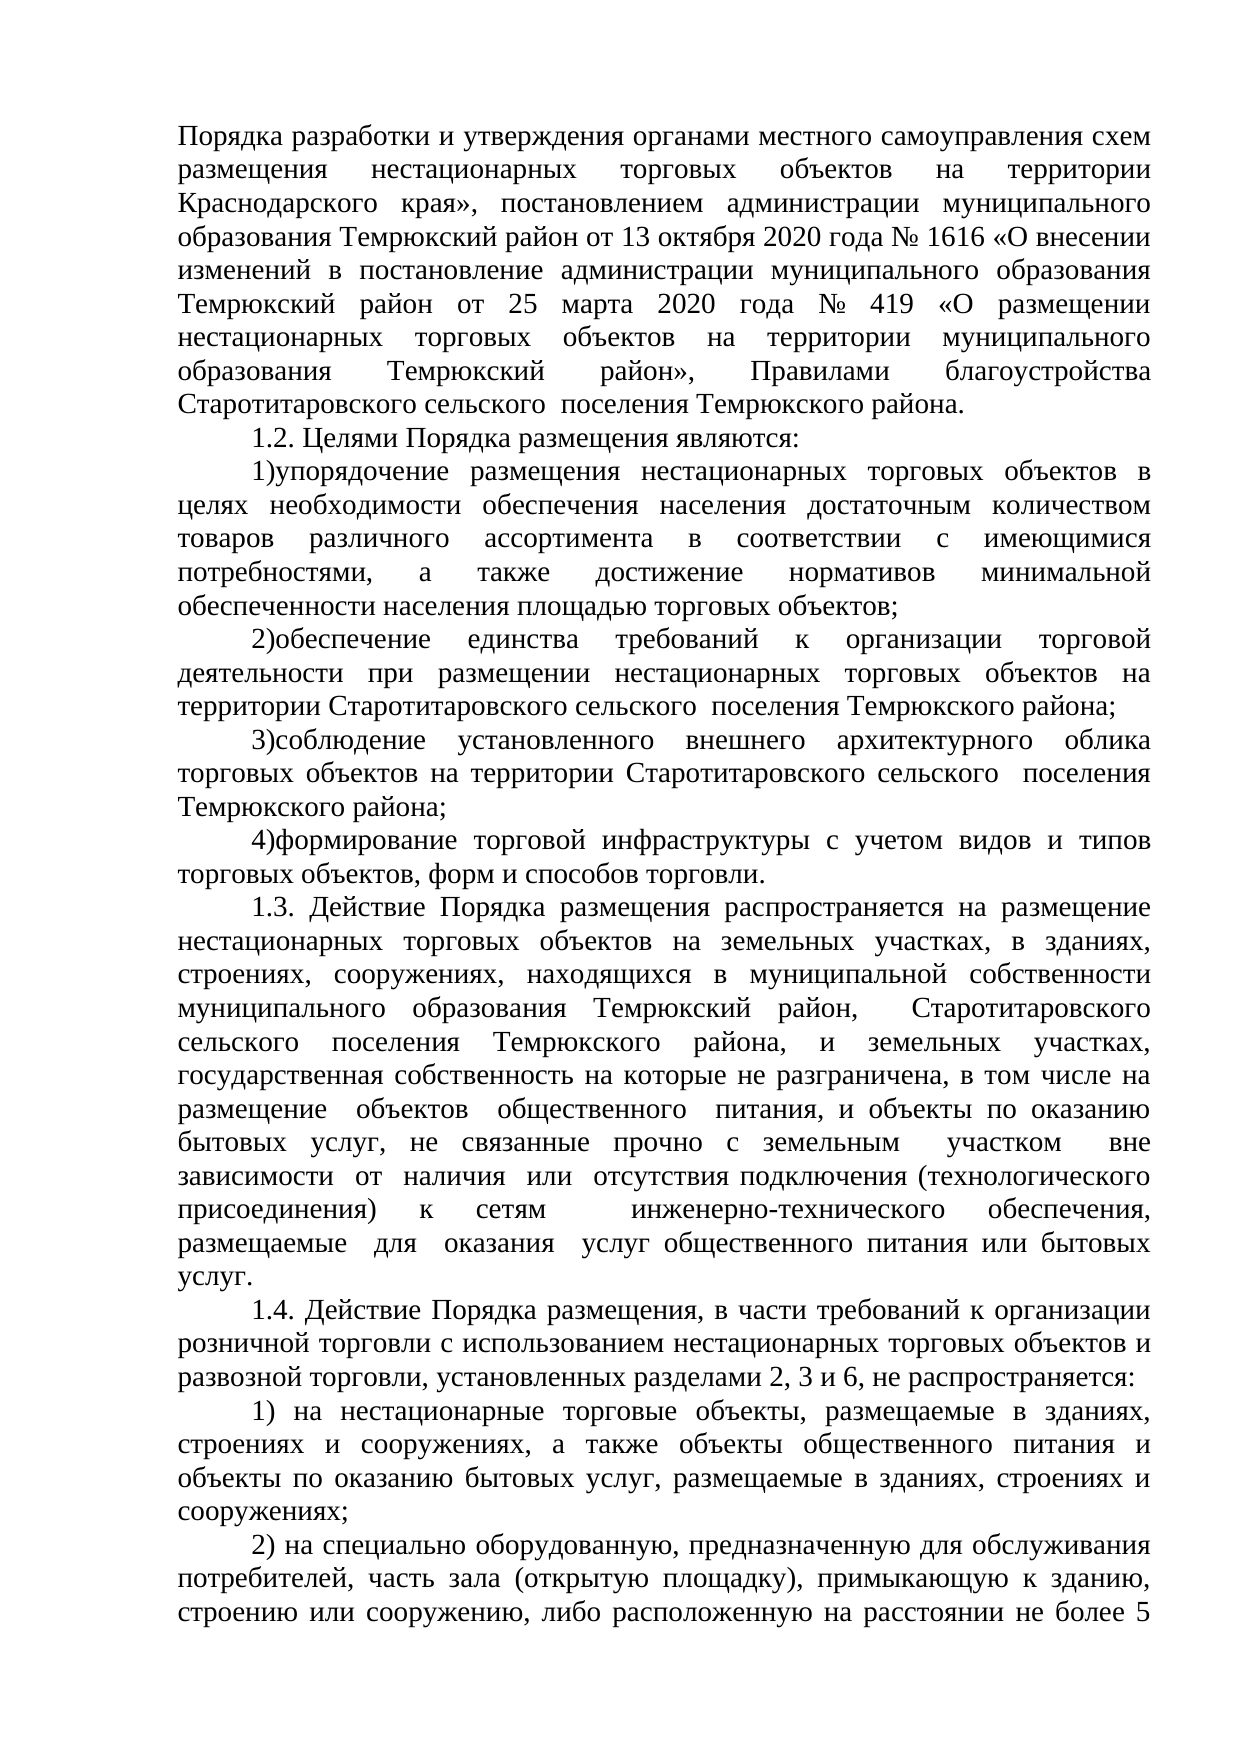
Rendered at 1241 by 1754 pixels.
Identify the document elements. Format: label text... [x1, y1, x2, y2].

text 1)упорядочение размещения нестационарных торговых объектов в целях необходимости обеспечения населения достаточным количеством товаров различного ассортимента в соответствии с имеющимися потребностями, а также достижение нормативов минимальной обеспеченности населения площадью торговых объектов; [177, 453, 1152, 621]
text 2)обеспечение единства требований к организации торговой деятельности при размещении нестационарных торговых объектов на территории Старотитаровского сельского поселения Темрюкского района; [177, 621, 1152, 722]
text 4)формирование торговой инфраструктуры с учетом видов и типов торговых объектов, форм и способов торговли. [177, 822, 1152, 889]
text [177, 118, 1152, 420]
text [177, 1527, 1152, 1627]
text 1.3. Действие Порядка размещения распространяется на размещение нестационарных торговых объектов на земельных участках, в зданиях, строениях, сооружениях, находящихся в муниципальной собственности муниципального образования Темрюкский район, Старотитаровского сельского поселения Темрюкского района, и земельных участках, государственная собственность на которые не разграничена, в том числе на размещение объектов общественного питания, и объекты по оказанию бытовых услуг, не связанные прочно с земельным участком вне зависимости от наличия или отсутствия подключения (технологического присоединения) к сетям инженерно-технического обеспечения, размещаемые для оказания услуг общественного питания или бытовых услуг. [177, 889, 1152, 1292]
text 1.2. Целями Порядка размещения являются: [177, 420, 1152, 453]
text 1.4. Действие Порядка размещения, в части требований к организации розничной торговли с использованием нестационарных торговых объектов и развозной торговли, установленных разделами 2, 3 и 6, не распространяется: [177, 1292, 1152, 1393]
text 1) на нестационарные торговые объекты, размещаемые в зданиях, строениях и сооружениях, а также объекты общественного питания и объекты по оказанию бытовых услуг, размещаемые в зданиях, строениях и сооружениях; [177, 1393, 1152, 1527]
text 3)соблюдение установленного внешнего архитектурного облика торговых объектов на территории Старотитаровского сельского поселения Темрюкского района; [177, 722, 1152, 822]
